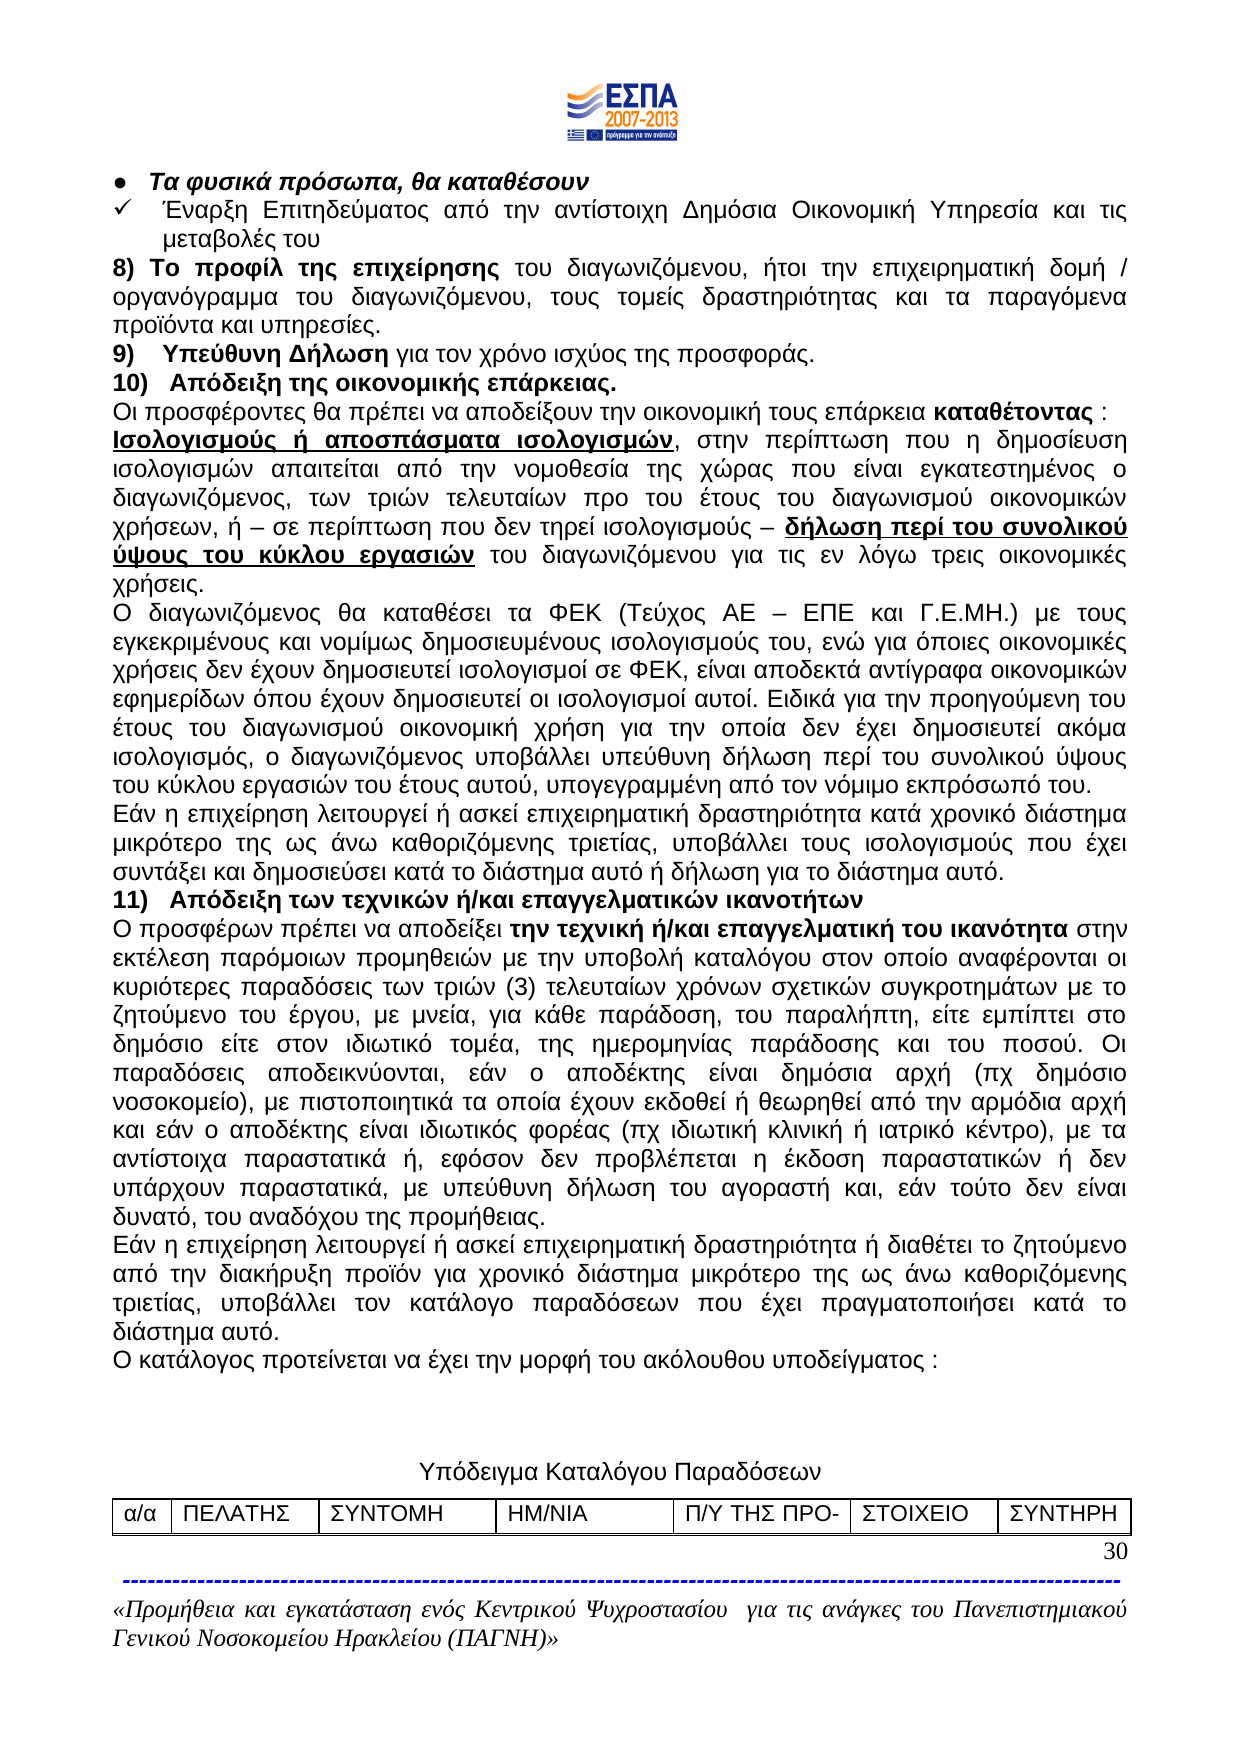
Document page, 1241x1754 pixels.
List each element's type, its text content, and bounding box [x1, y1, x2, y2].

text Ισολογισμούς ή αποσπάσματα ισολογισμών, στην περίπτωση που η δημοσίευση ισολογισμών απαιτείται από την νομοθεσία της χώρας που είναι εγκατεστημένος ο διαγωνιζόμενος, των τριών τελευταίων προ του έτους του διαγωνισμού οικονομικών χρήσεων, ή – σε περίπτωση που δεν τηρεί ισολογισμούς – δήλωση περί του συνολικού ύψους του κύκλου εργασιών του διαγωνιζόμενου για τις εν λόγω τρεις οικονομικές χρήσεις. [112, 426, 1128, 598]
list Έναρξη Επιτηδεύματος από την αντίστοιχη Δημόσια Οικονομική Υπηρεσία και τις μεταβολές του [112, 195, 1128, 253]
table_header α/α [113, 1500, 171, 1533]
table_header ΣΥΝΤΗΡΗ-ΣΗ [999, 1500, 1130, 1533]
text Υπόδειγμα Καταλόγου Παραδόσεων [112, 1457, 1128, 1486]
text 9) Υπεύθυνη Δήλωση για τον χρόνο ισχύος της προσφοράς. [112, 339, 1128, 368]
table_header ΠΕΛΑΤΗΣ (ΔΗΜΟΣΙ-ΟΣ ΄Η ΙΔΙΩ-ΤΙΚΟΣ ΠΑ-ΡΑΛΗΠΤΗΣ [172, 1500, 318, 1533]
picture [558, 73, 690, 162]
text ● Τα φυσικά πρόσωπα, θα καταθέσουν [112, 167, 1128, 195]
text Εάν η επιχείρηση λειτουργεί ή ασκεί επιχειρηματική δραστηριότητα ή διαθέτει το ζητούμενο από την διακήρυξη προϊόν για χρονικό διάστημα μικρότερο της ως άνω καθοριζόμενης τριετίας, υποβάλλει τον κατάλογο παραδόσεων που έχει πραγματοποιήσει κατά το διάστημα αυτό. [112, 1231, 1128, 1346]
table_header ΣΤΟΙΧΕΙΟ ΤΕΚΜΗΡΙΩ-ΣΗΣ [851, 1500, 997, 1533]
text 8) Το προφίλ της επιχείρησης του διαγωνιζόμενου, ήτοι την επιχειρηματική δομή / οργανόγραμμα του διαγωνιζόμενου, τους τομείς δραστηριότητας και τα παραγόμενα προϊόντα και υπηρεσίες. [112, 253, 1128, 339]
table_header ΗΜ/ΝΙΑ ΕΝΑΡΞΗΣ & ΛΗΞΗΣ ΥΛΟ-ΠΟΙΗΣΗΣ ΤΗΣ ΠΡΟΜΗΘΕΙΑΣ [497, 1500, 673, 1533]
text 10) Απόδειξη της οικονομικής επάρκειας. [112, 368, 1128, 397]
text Ο διαγωνιζόμενος θα καταθέσει τα ΦΕΚ (Τεύχος ΑΕ – ΕΠΕ και Γ.Ε.ΜΗ.) με τους εγκεκριμένους και νομίμως δημοσιευμένους ισολογισμούς του, ενώ για όποιες οικονομικές χρήσεις δεν έχουν δημοσιευτεί ισολογισμοί σε ΦΕΚ, είναι αποδεκτά αντίγραφα οικονομικών εφημερίδων όπου έχουν δημοσιευτεί οι ισολογισμοί αυτοί. Ειδικά για την προηγούμενη του έτους του διαγωνισμού οικονομική χρήση για την οποία δεν έχει δημοσιευτεί ακόμα ισολογισμός, ο διαγωνιζόμενος υποβάλλει υπεύθυνη δήλωση περί του συνολικού ύψους του κύκλου εργασιών του έτους αυτού, υπογεγραμμένη από τον νόμιμο εκπρόσωπό του. [112, 598, 1128, 799]
text 11) Απόδειξη των τεχνικών ή/και επαγγελματικών ικανοτήτων [112, 886, 1128, 914]
text Ο κατάλογος προτείνεται να έχει την μορφή του ακόλουθου υποδείγματος : [112, 1346, 1128, 1374]
table_header Π/Υ ΤΗΣ ΠΡΟ-ΜΗΘΕΙΑΣ [674, 1500, 850, 1533]
text Εάν η επιχείρηση λειτουργεί ή ασκεί επιχειρηματική δραστηριότητα κατά χρονικό διάστημα μικρότερο της ως άνω καθοριζόμενης τριετίας, υποβάλλει τους ισολογισμούς που έχει συντάξει και δημοσιεύσει κατά το διάστημα αυτό ή δήλωση για το διάστημα αυτό. [112, 799, 1128, 886]
text Οι προσφέροντες θα πρέπει να αποδείξουν την οικονομική τους επάρκεια καταθέτοντας : [112, 397, 1128, 426]
table_header ΣΥΝΤΟΜΗ ΠΕΡΙΓΡΑΦΗ ΤΗΣ ΠΡΟΜΗ-ΘΕΙΑΣ [320, 1500, 495, 1533]
text Ο προσφέρων πρέπει να αποδείξει την τεχνική ή/και επαγγελματική του ικανότητα στην εκτέλεση παρόμοιων προμηθειών με την υποβολή καταλόγου στον οποίο αναφέρονται οι κυριότερες παραδόσεις των τριών (3) τελευταίων χρόνων σχετικών συγκροτημάτων με το ζητούμενο του έργου, με μνεία, για κάθε παράδοση, του παραλήπτη, είτε εμπίπτει στο δημόσιο είτε στον ιδιωτικό τομέα, της ημερομηνίας παράδοσης και του ποσού. Οι παραδόσεις αποδεικνύονται, εάν ο αποδέκτης είναι δημόσια αρχή (πχ δημόσιο νοσοκομείο), με πιστοποιητικά τα οποία έχουν εκδοθεί ή θεωρηθεί από την αρμόδια αρχή και εάν ο αποδέκτης είναι ιδιωτικός φορέας (πχ ιδιωτική κλινική ή ιατρικό κέντρο), με τα αντίστοιχα παραστατικά ή, εφόσον δεν προβλέπεται η έκδοση παραστατικών ή δεν υπάρχουν παραστατικά, με υπεύθυνη δήλωση του αγοραστή και, εάν τούτο δεν είναι δυνατό, του αναδόχου της προμήθειας. [112, 914, 1128, 1231]
